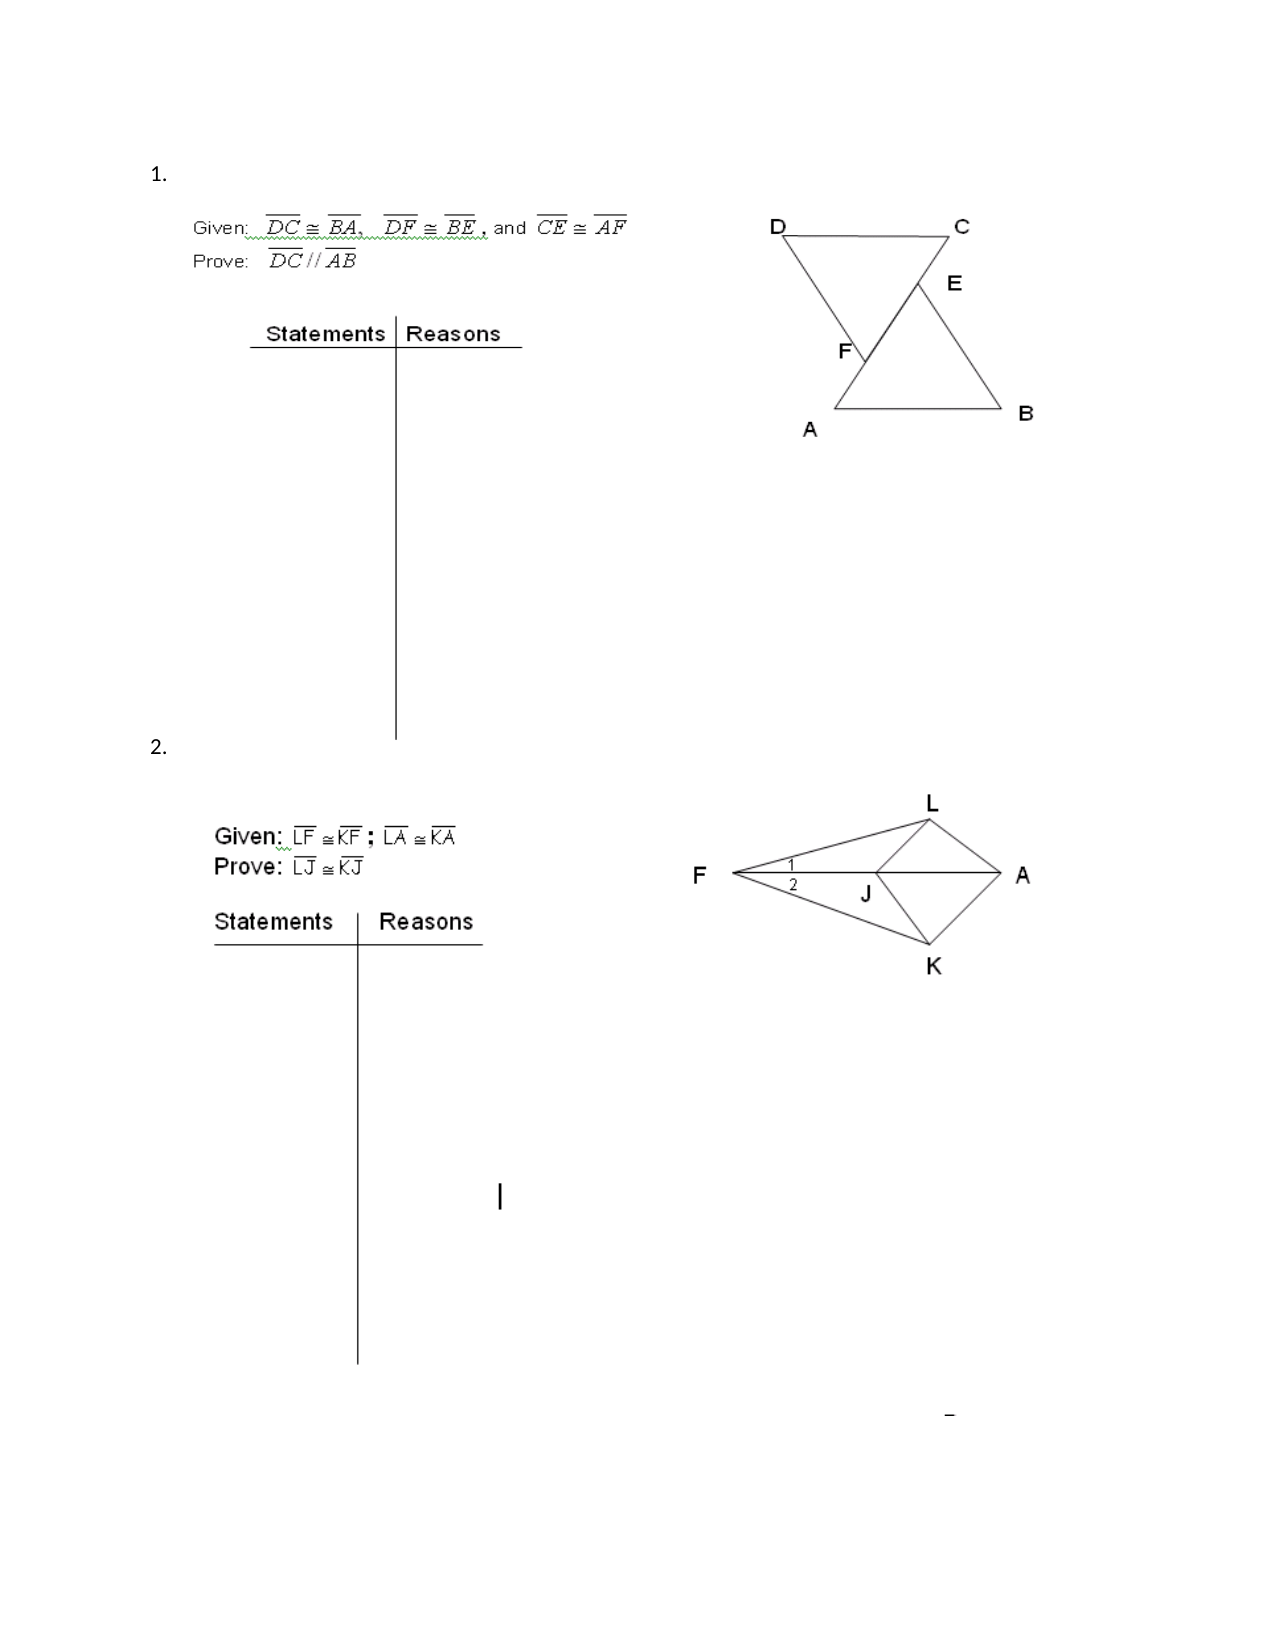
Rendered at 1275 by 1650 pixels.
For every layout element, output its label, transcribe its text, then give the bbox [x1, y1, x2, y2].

text 1. [150, 159, 1125, 187]
picture [150, 785, 1125, 1416]
picture [172, 212, 1053, 755]
